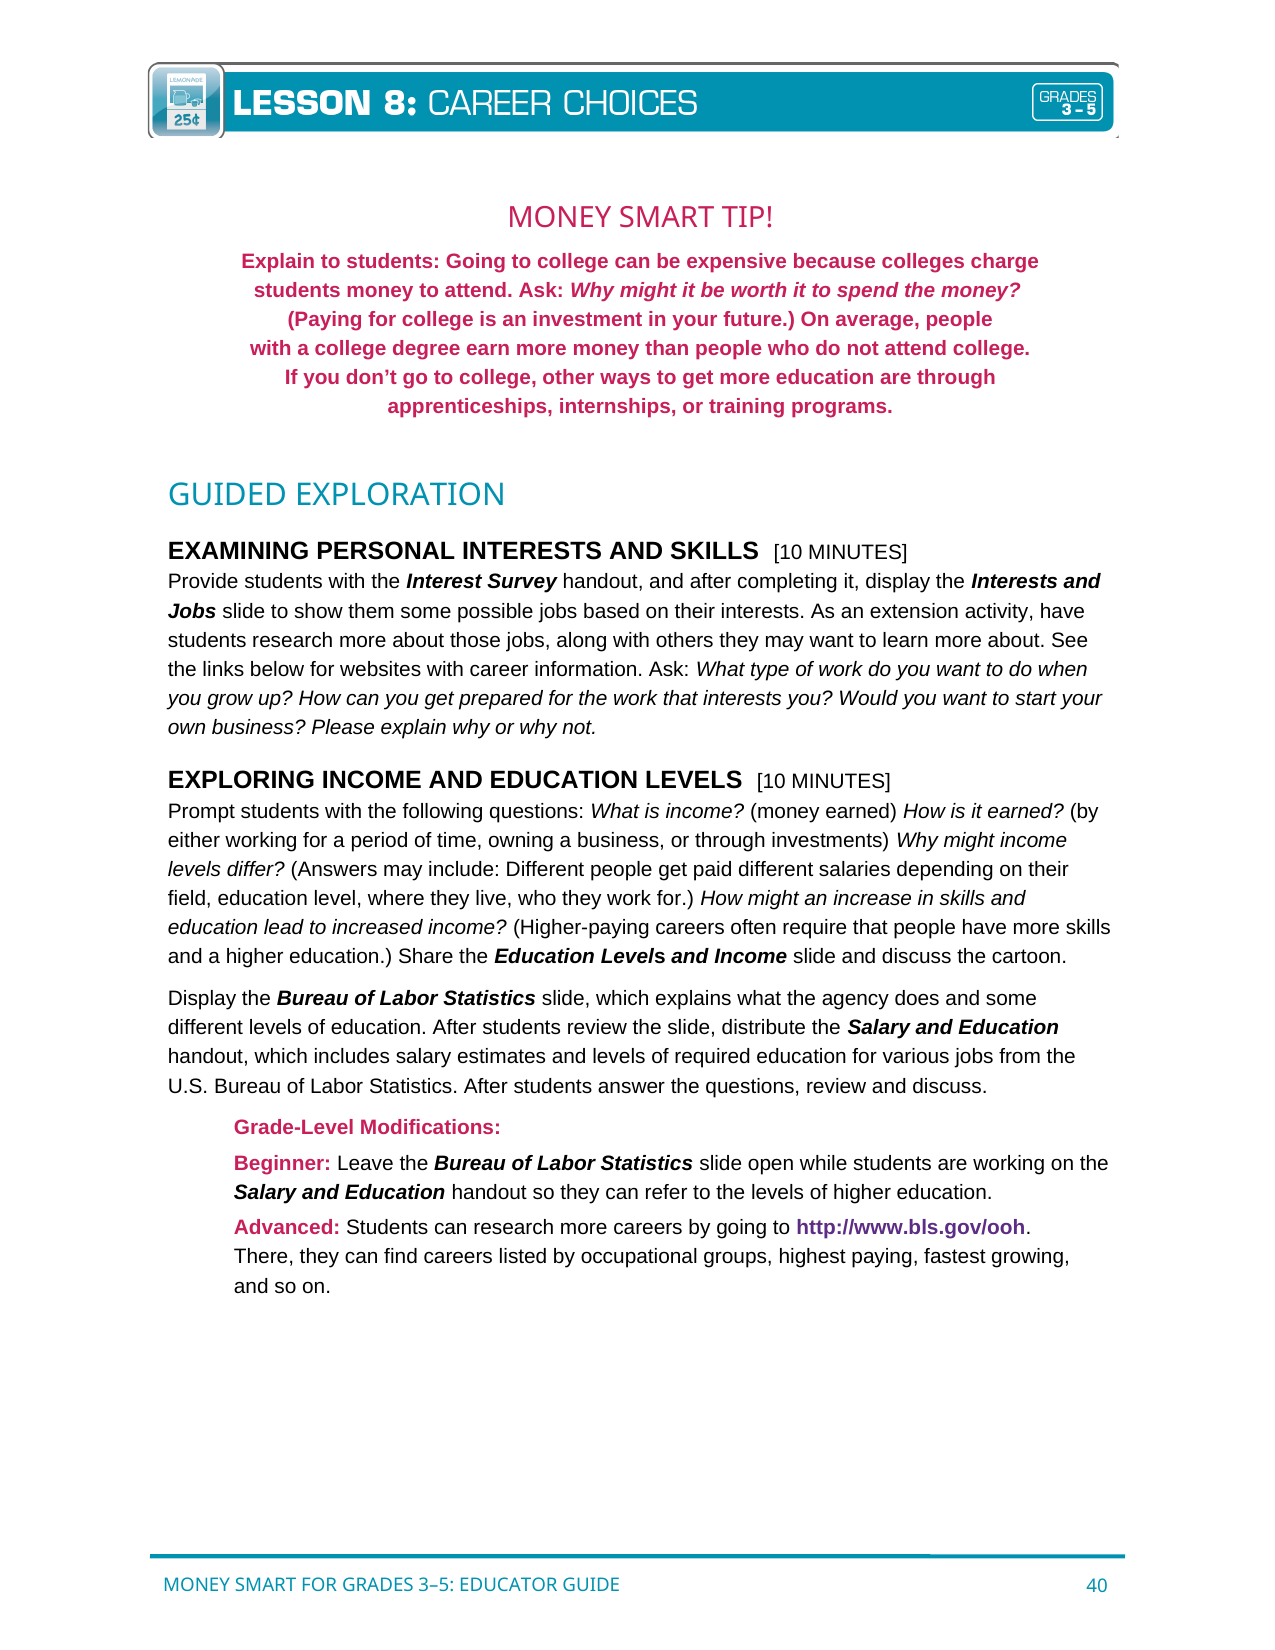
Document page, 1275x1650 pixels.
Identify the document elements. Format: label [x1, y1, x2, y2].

picture [147, 62, 1118, 138]
